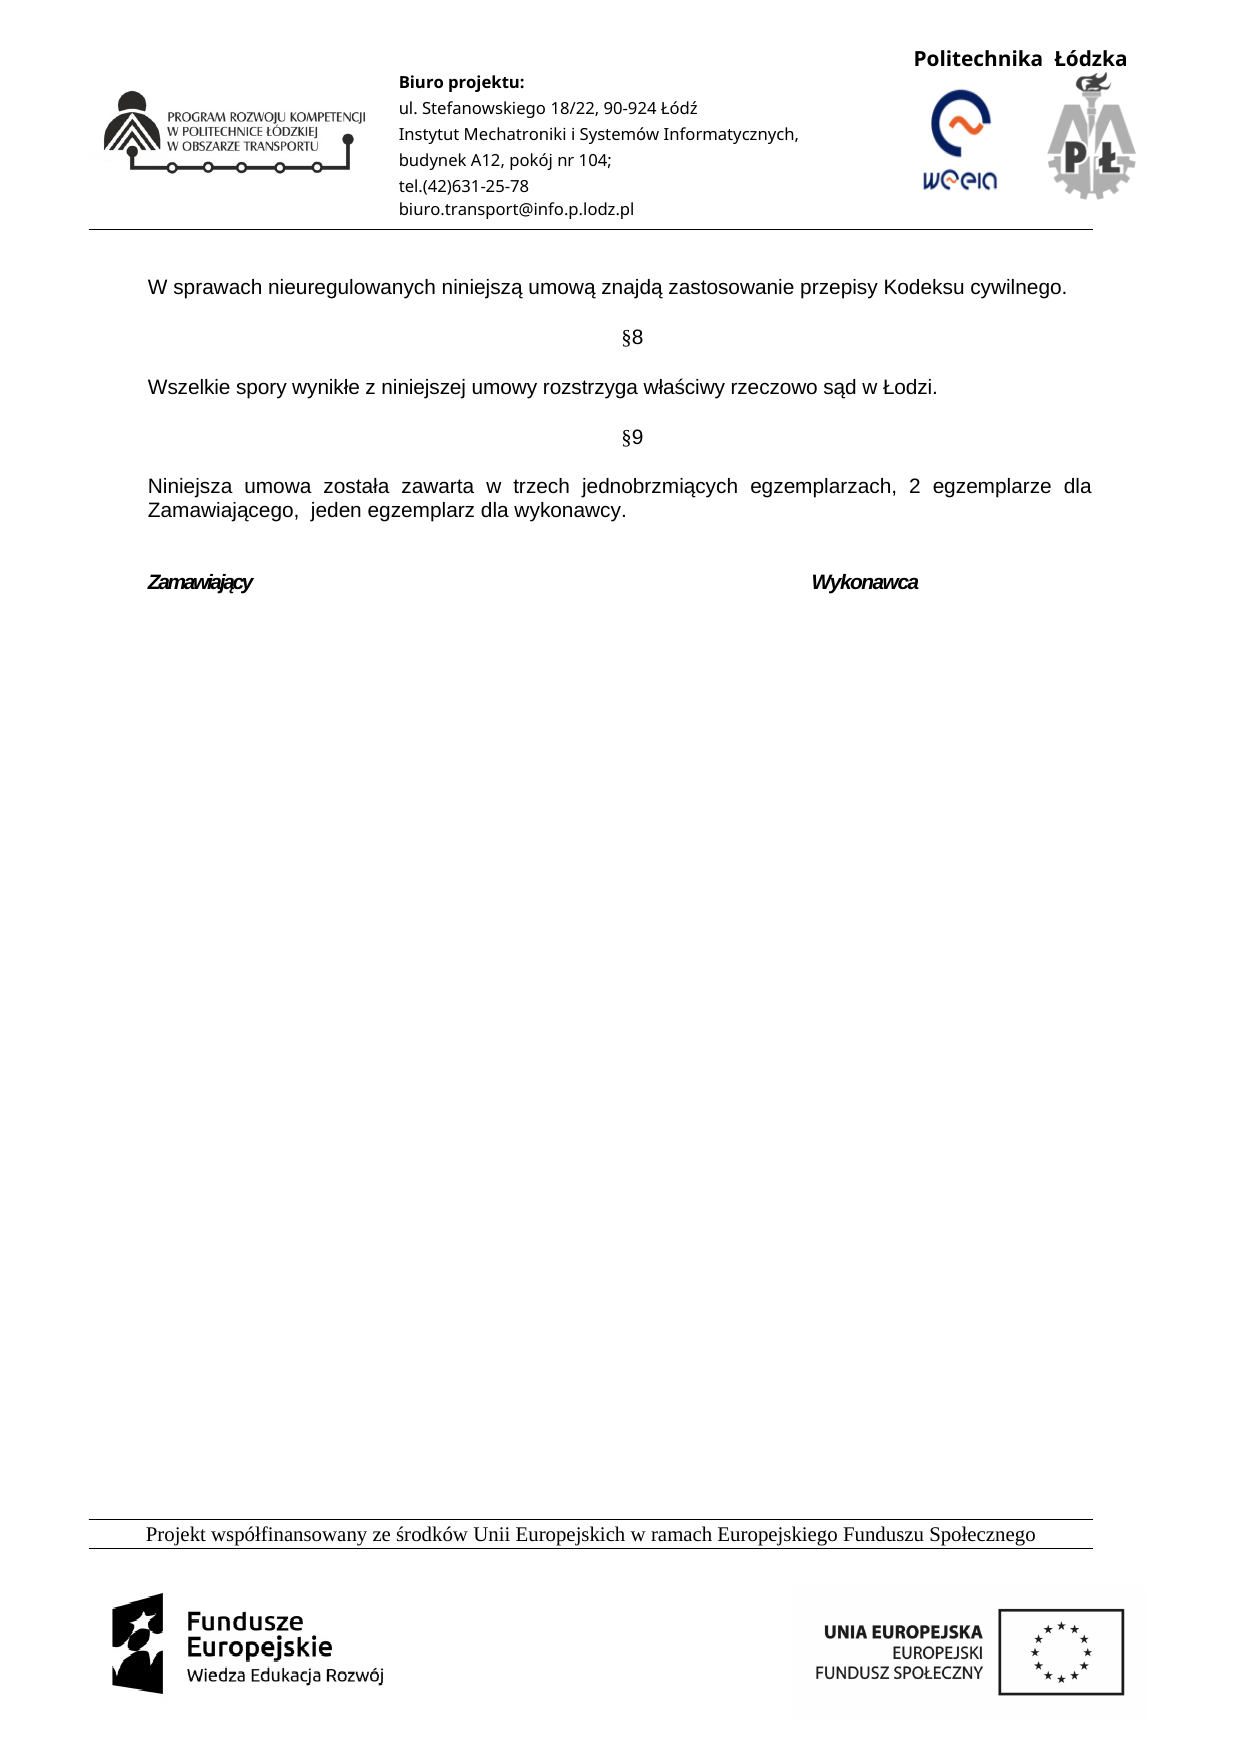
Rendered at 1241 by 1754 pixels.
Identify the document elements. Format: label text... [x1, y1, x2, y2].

text §9 [148, 425, 1091, 449]
text Wszelkie spory wynikłe z niniejszej umowy rozstrzyga właściwy rzeczowo sąd w Łodzi. [148, 375, 1091, 399]
text Niniejsza umowa została zawarta w trzech jednobrzmiących egzemplarzach, 2 egzemplarze dla Zamawiającego, jeden egzemplarz dla wykonawcy. [148, 474, 1093, 522]
picture [905, 76, 1004, 201]
text §8 [148, 324, 1091, 349]
picture [87, 1586, 408, 1720]
text W sprawach nieuregulowanych niniejszą umową znajdą zastosowanie przepisy Kodeksu cywilnego. [148, 274, 1091, 298]
picture [1047, 72, 1136, 200]
text Zamawiający Wykonawca [148, 570, 1093, 594]
picture [85, 70, 384, 203]
picture [790, 1586, 1149, 1719]
